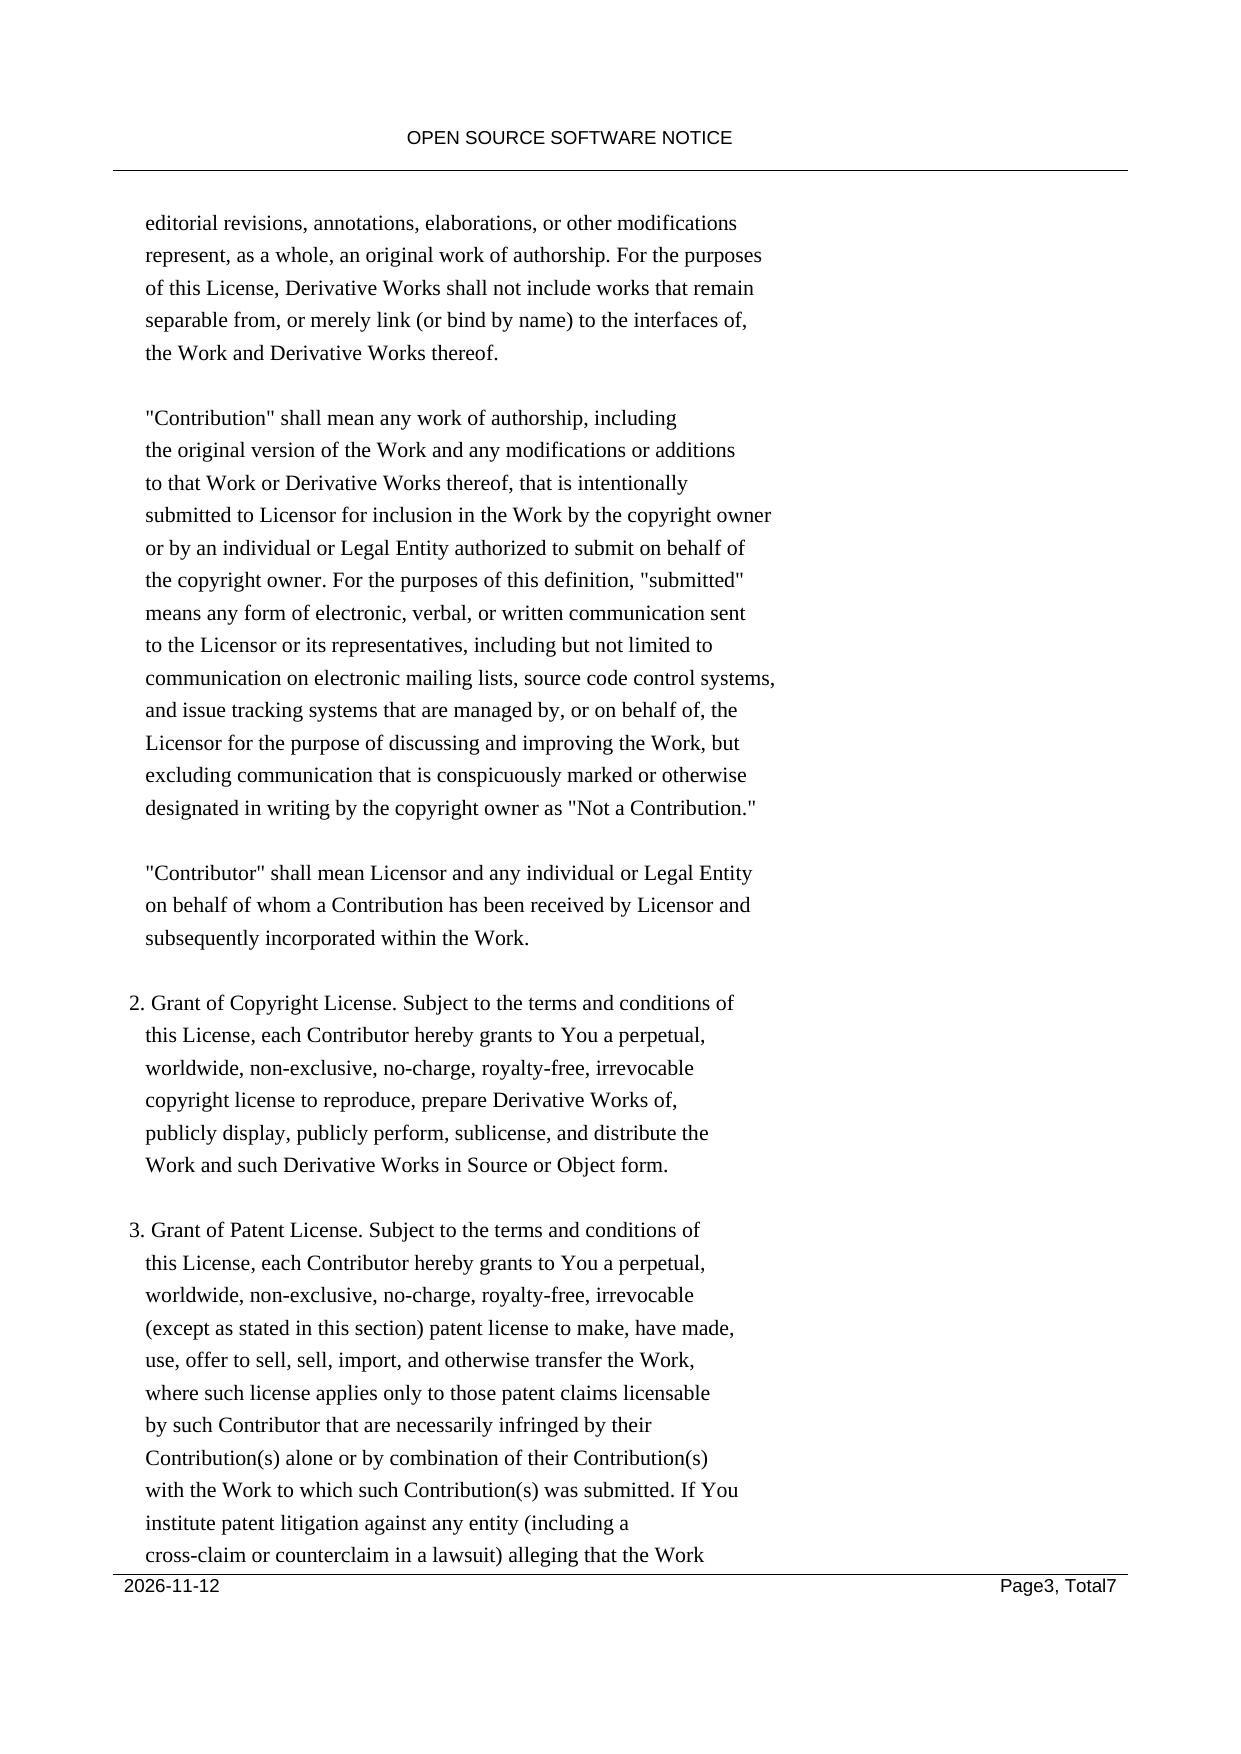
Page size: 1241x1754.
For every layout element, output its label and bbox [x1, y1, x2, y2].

text [112, 206, 1128, 1571]
